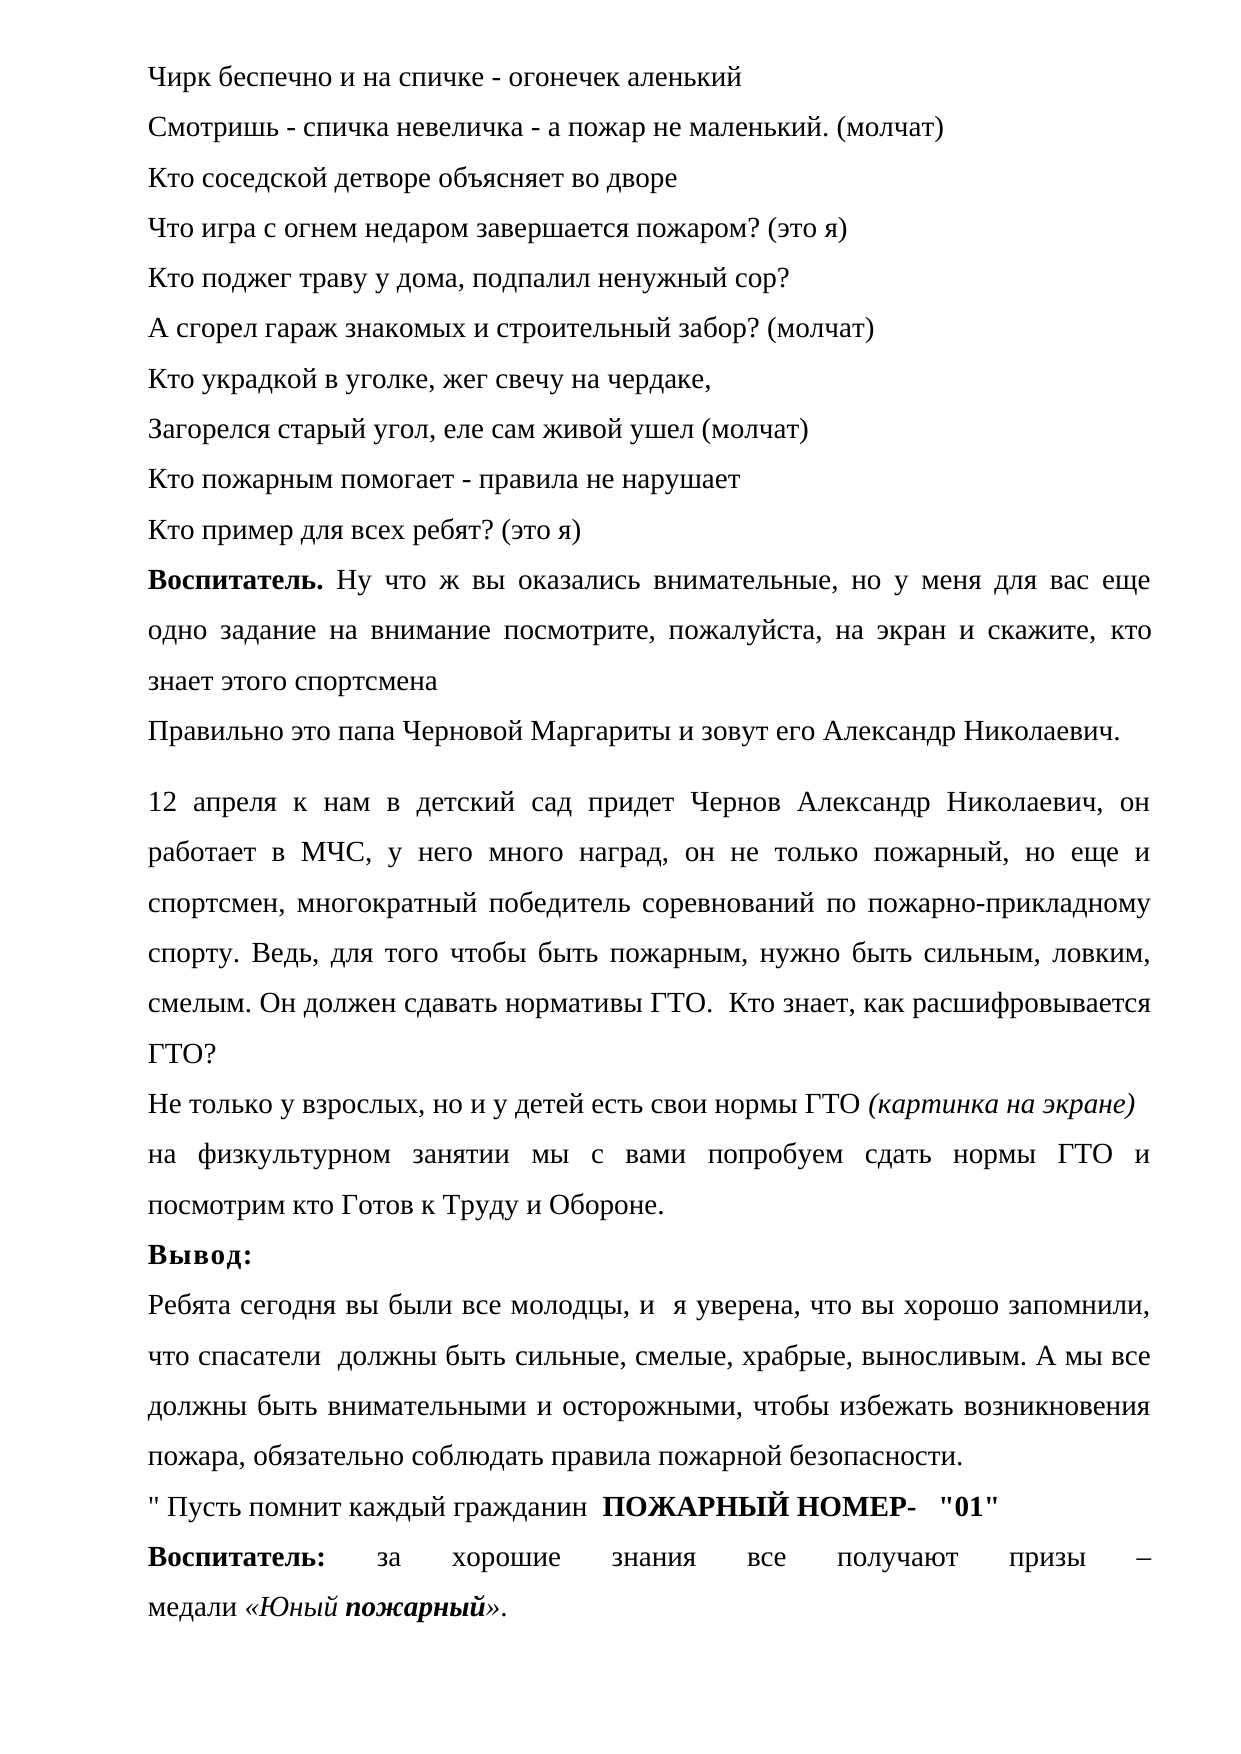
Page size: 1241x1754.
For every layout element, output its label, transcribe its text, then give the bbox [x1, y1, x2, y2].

text Кто украдкой в уголке, жег свечу на чердаке, [148, 361, 1152, 394]
text Кто поджег траву у дома, подпалил ненужный сор? [148, 260, 1152, 294]
text Правильно это папа Черновой Маргариты и зовут его Александр Николаевич. [148, 713, 1152, 747]
text на физкультурном занятии мы с вами попробуем сдать нормы ГТО и посмотрим кто Готов к Труду и Обороне. [148, 1136, 1152, 1220]
text Кто соседской детворе объясняет во дворе [148, 160, 1152, 193]
text Вывод: [148, 1237, 1152, 1271]
text Смотришь - спичка невеличка - а пожар не маленький. (молчат) [148, 109, 1152, 143]
text Воспитатель: за хорошие знания все получают призы – медали «Юный пожарный». [148, 1539, 1152, 1623]
text А сгорел гараж знакомых и строительный забор? (молчат) [148, 311, 1152, 344]
text Чирк беспечно и на спичке - огонечек аленький [148, 59, 1152, 93]
text Загорелся старый угол, еле сам живой ушел (молчат) [148, 411, 1152, 445]
text Что игра с огнем недаром завершается пожаром? (это я) [148, 210, 1152, 243]
text Кто пожарным помогает - правила не нарушает [148, 462, 1152, 495]
text Ребята сегодня вы были все молодцы, и я уверена, что вы хорошо запомнили, что спасатели должны быть сильные, смелые, храбрые, выносливым. А мы все должны быть внимательными и осторожными, чтобы избежать возникновения пожара, обязательно соблюдать правила пожарной безопасности. [148, 1287, 1152, 1472]
text " Пусть помнит каждый гражданин ПОЖАРНЫЙ НОМЕР- "01" [148, 1489, 1152, 1522]
text 12 апреля к нам в детский сад придет Чернов Александр Николаевич, он работает в МЧС, у него много наград, он не только пожарный, но еще и спортсмен, многократный победитель соревнований по пожарно-прикладному спорту. Ведь, для того чтобы быть пожарным, нужно быть сильным, ловким, смелым. Он должен сдавать нормативы ГТО. Кто знает, как расшифровывается ГТО? [148, 784, 1152, 1069]
text Не только у взрослых, но и у детей есть свои нормы ГТО (картинка на экране) [148, 1086, 1152, 1120]
text Воспитатель. Ну что ж вы оказались внимательные, но у меня для вас еще одно задание на внимание посмотрите, пожалуйста, на экран и скажите, кто знает этого спортсмена [148, 562, 1152, 696]
text Кто пример для всех ребят? (это я) [148, 512, 1152, 545]
